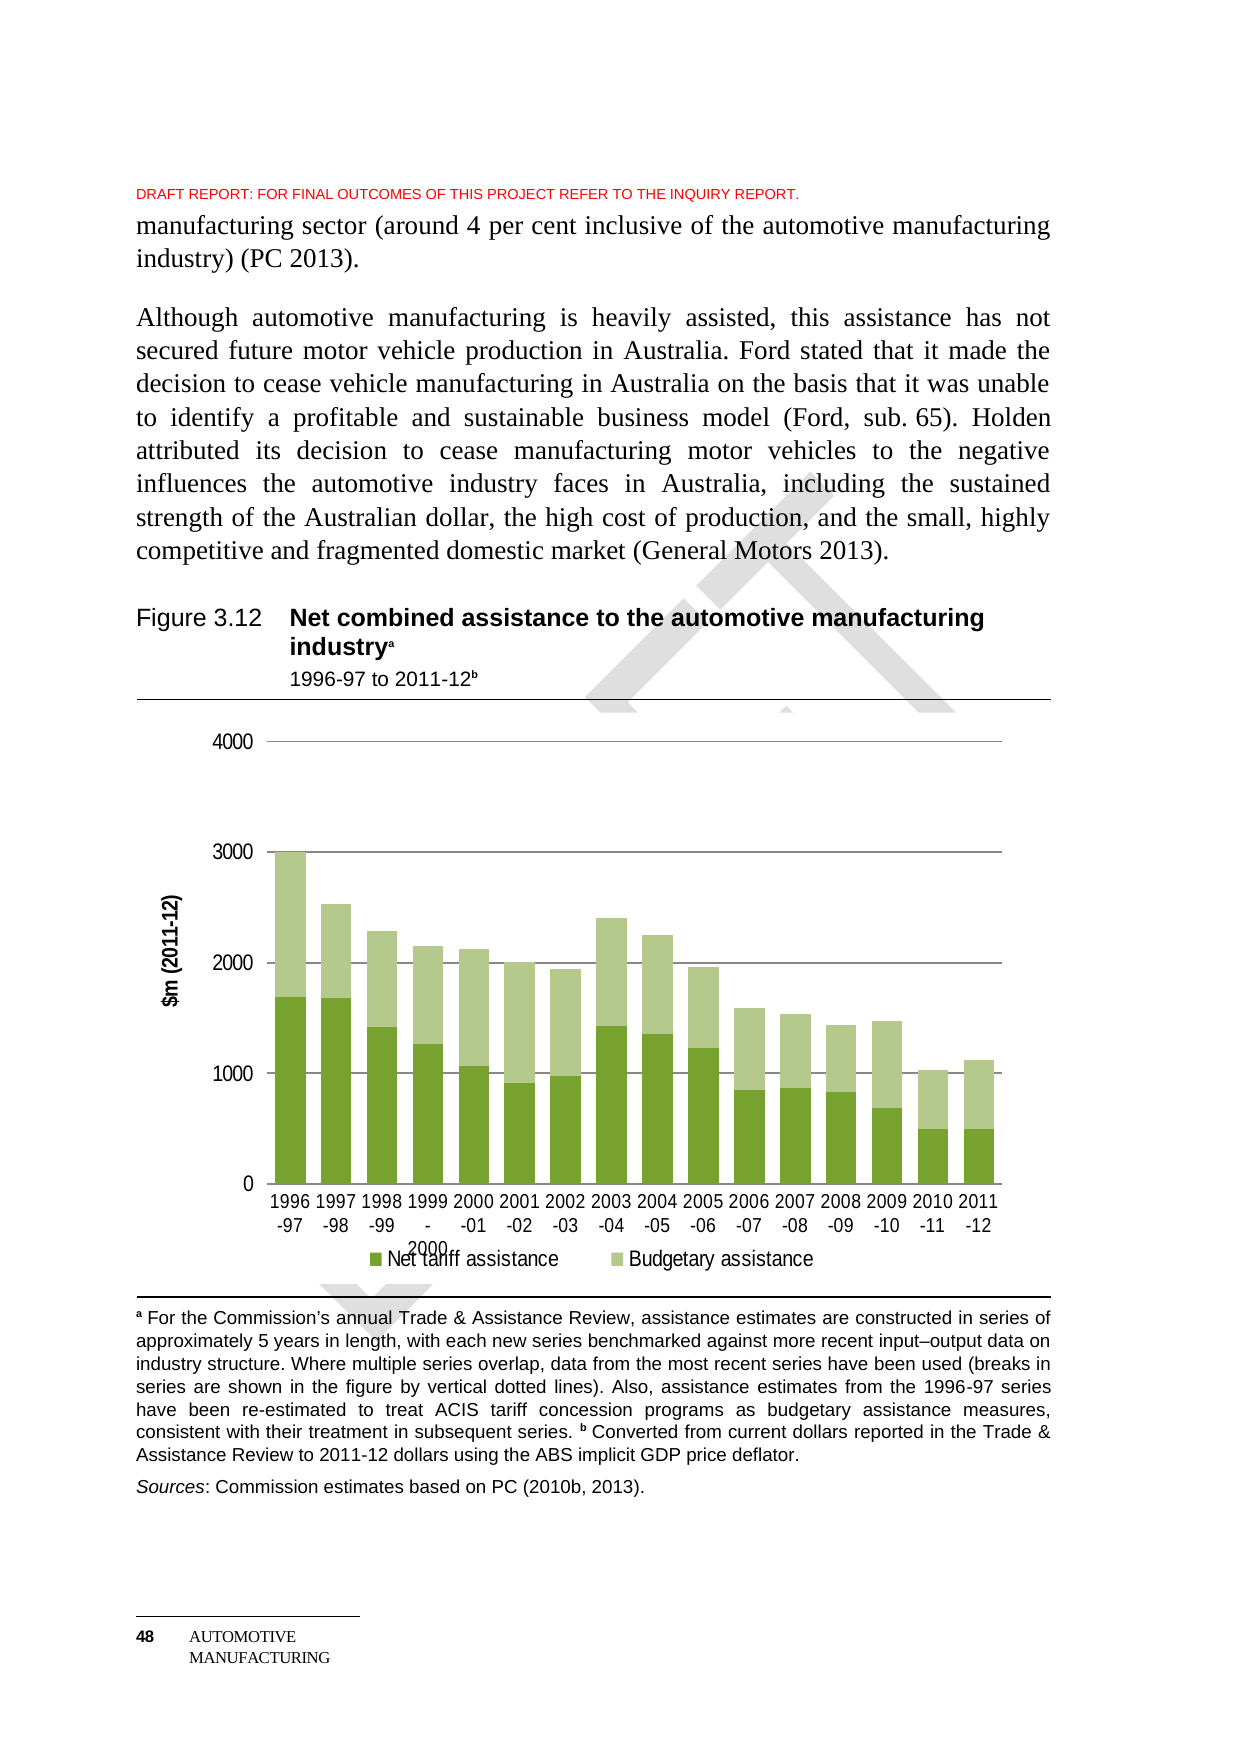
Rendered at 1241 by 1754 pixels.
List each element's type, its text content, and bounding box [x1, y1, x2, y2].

text a For the Commission’s annual Trade & Assistance Review, assistance estimates are constructed in series of approximately 5 years in length, with each new series benchmarked against more recent input–output data on industry structure. Where multiple series overlap, data from the most recent series have been used (breaks in series are shown in the figure by vertical dotted lines). Also, assistance estimates from the 1996-97 series have been re-estimated to treat ACIS tariff concession programs as budgetary assistance measures, consistent with their treatment in subsequent series. b Converted from current dollars reported in the Trade & Assistance Review to 2011-12 dollars using the ABS implicit GDP price deflator. [136, 1306, 1051, 1466]
subtitle 1996-97 to 2011-12b [289, 669, 1051, 690]
text Although automotive manufacturing is heavily assisted, this assistance has not secured future motor vehicle production in Australia. Ford stated that it made the decision to cease vehicle manufacturing in Australia on the basis that it was unable to identify a profitable and sustainable business model (Ford, sub. 65). Holden attributed its decision to cease manufacturing motor vehicles to the negative influences the automotive industry faces in Australia, including the sustained strength of the Australian dollar, the high cost of production, and the small, highly competitive and fragmented domestic market (General Motors 2013). [136, 298, 1051, 565]
text Sources: Commission estimates based on PC (2010b, 2013). [136, 1475, 1051, 1498]
table_header [137, 700, 1051, 1296]
title Figure 3.12 Net combined assistance to the automotive manufacturing industrya [136, 603, 1051, 661]
